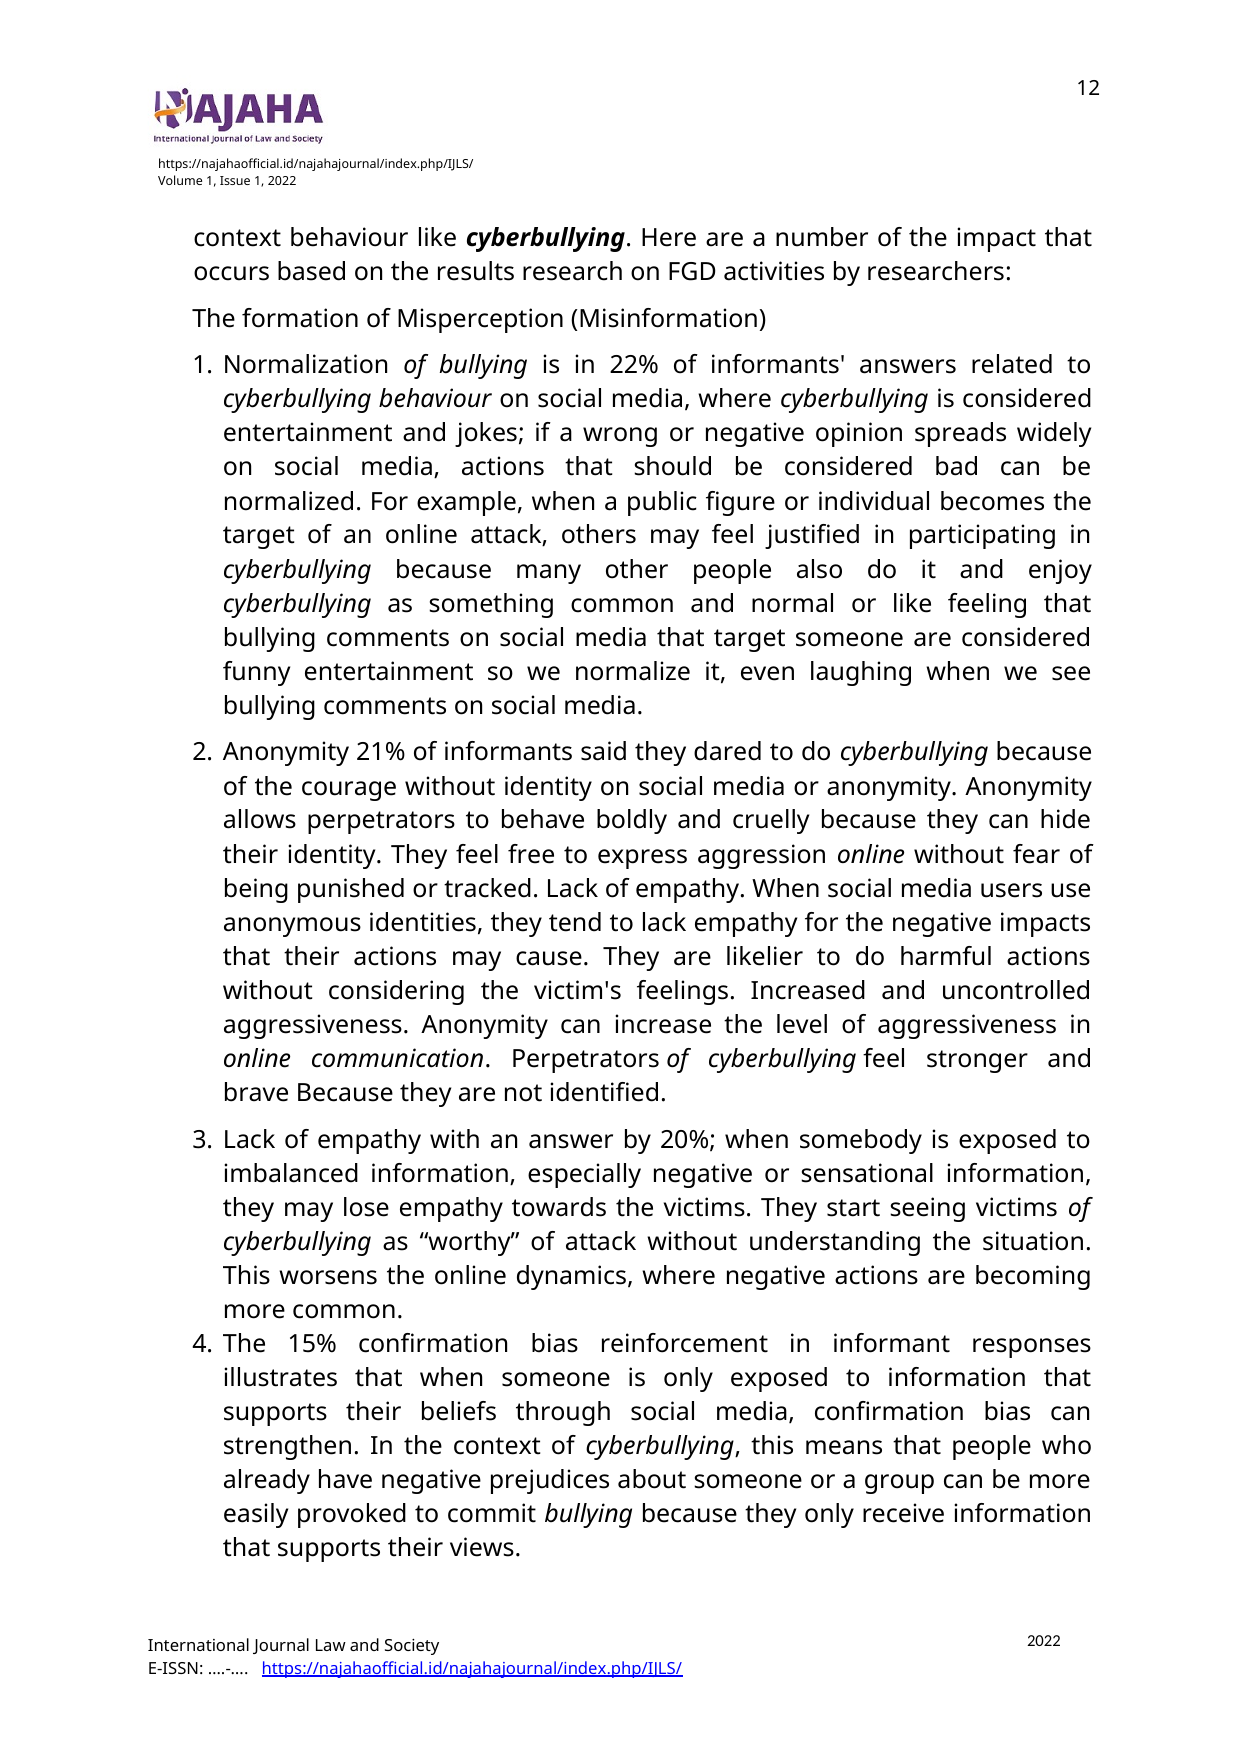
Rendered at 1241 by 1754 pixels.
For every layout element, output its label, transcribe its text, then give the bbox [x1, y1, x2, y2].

list Anonymity 21% of informants said they dared to do cyberbullying because of the courage without identity on social media or anonymity. Anonymity allows perpetrators to behave boldly and cruelly because they can hide their identity. They feel free to express aggression online without fear of being punished or tracked. Lack of empathy. When social media users use anonymous identities, they tend to lack empathy for the negative impacts that their actions may cause. They are likelier to do harmful actions without considering the victim's feelings. Increased and uncontrolled aggressiveness. Anonymity can increase the level of aggressiveness in online communication. Perpetrators of cyberbullying feel stronger and brave Because they are not identified. [192, 734, 1092, 1109]
list Lack of empathy with an answer by 20%; when somebody is exposed to imbalanced information, especially negative or sensational information, they may lose empathy towards the victims. They start seeing victims of cyberbullying as “worthy” of attack without understanding the situation. This worsens the online dynamics, where negative actions are becoming more common. [192, 1121, 1092, 1326]
list Normalization of bullying is in 22% of informants' answers related to cyberbullying behaviour on social media, where cyberbullying is considered entertainment and jokes; if a wrong or negative opinion spreads widely on social media, actions that should be considered bad can be normalized. For example, when a public figure or individual becomes the target of an online attack, others may feel justified in participating in cyberbullying because many other people also do it and enjoy cyberbullying as something common and normal or like feeling that bullying comments on social media that target someone are considered funny entertainment so we normalize it, even laughing when we see bullying comments on social media. [192, 347, 1092, 722]
text The formation of Misperception (Misinformation) [192, 300, 1092, 334]
list The 15% confirmation bias reinforcement in informant responses illustrates that when someone is only exposed to information that supports their beliefs through social media, confirmation bias can strengthen. In the context of cyberbullying, this means that people who already have negative prejudices about someone or a group can be more easily provoked to commit bullying because they only receive information that supports their views. [192, 1326, 1092, 1564]
picture [147, 75, 328, 158]
